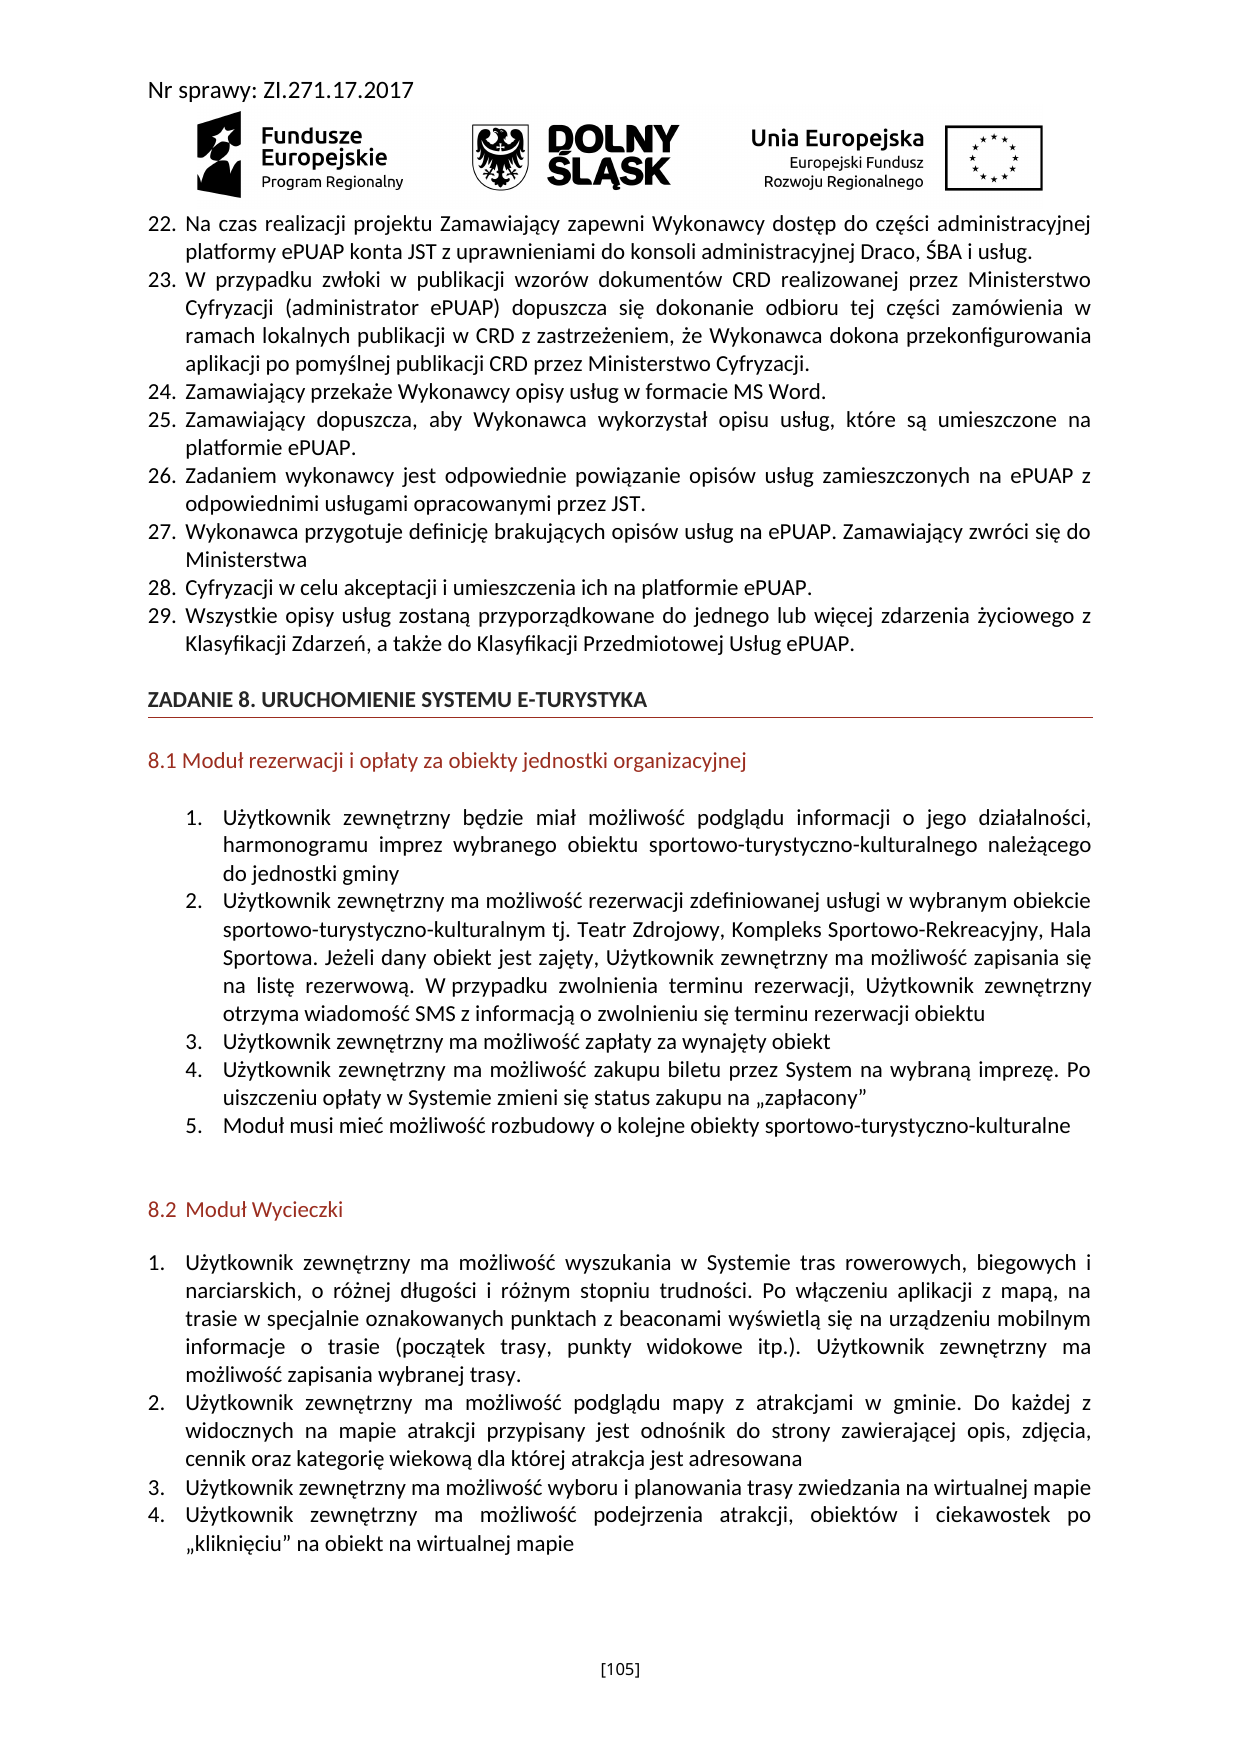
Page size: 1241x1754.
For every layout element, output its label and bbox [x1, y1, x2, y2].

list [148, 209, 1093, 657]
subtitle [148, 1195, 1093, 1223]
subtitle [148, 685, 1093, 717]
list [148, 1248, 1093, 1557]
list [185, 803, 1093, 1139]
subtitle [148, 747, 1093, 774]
picture [197, 104, 1043, 209]
